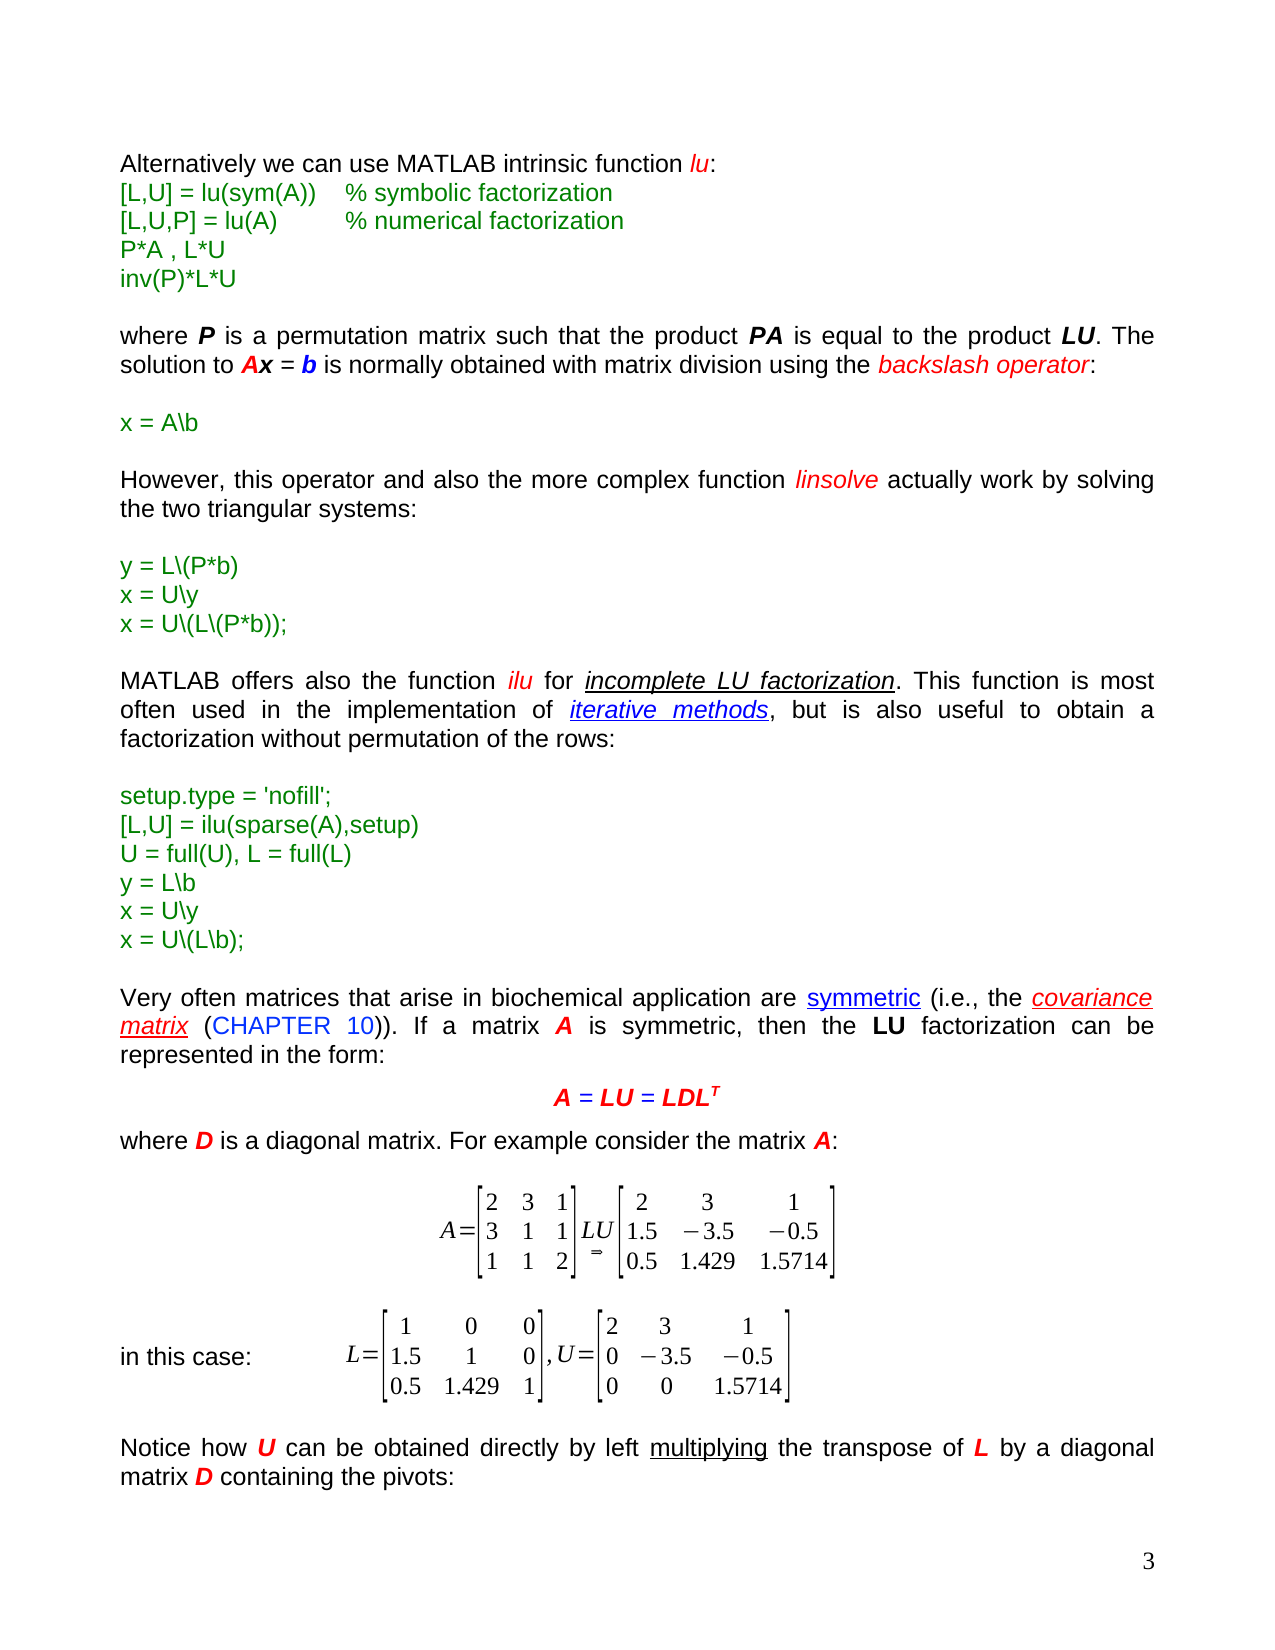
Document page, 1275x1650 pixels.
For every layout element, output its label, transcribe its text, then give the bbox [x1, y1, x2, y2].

text x = A\b [120, 407, 1155, 436]
text [L,U] = ilu(sparse(A),setup) [120, 810, 1155, 839]
text where D is a diagonal matrix. For example consider the matrix A: [120, 1126, 1155, 1155]
text [L,U] = lu(sym(A)) % symbolic factorization [120, 177, 1155, 206]
text A = LU = LDLT [120, 1083, 1155, 1112]
text in this case: [120, 1308, 1155, 1404]
text Notice how U can be obtained directly by left multiplying the transpose of L by a diagonal matrix D containing the pivots: [120, 1433, 1155, 1490]
text y = L\b [120, 867, 1155, 896]
text [L,U,P] = lu(A) % numerical factorization [120, 206, 1155, 235]
text U = full(U), L = full(L) [120, 839, 1155, 867]
text where P is a permutation matrix such that the product PA is equal to the product LU. The solution to Ax = b is normally obtained with matrix division using the backslash operator: [120, 321, 1155, 379]
text x = U\y [120, 580, 1155, 609]
text x = U\(L\b); [120, 925, 1155, 954]
text x = U\(L\(P*b)); [120, 609, 1155, 637]
text setup.type = 'nofill'; [120, 781, 1155, 810]
text P*A , L*U [120, 235, 1155, 264]
text Very often matrices that arise in biochemical application are symmetric (i.e., the covariance matrix (CHAPTER 10)). If a matrix A is symmetric, then the LU factorization can be represented in the form: [120, 982, 1155, 1069]
text y = L\(P*b) [120, 551, 1155, 580]
text Alternatively we can use MATLAB intrinsic function lu: [120, 149, 1155, 177]
text MATLAB offers also the function ilu for incomplete LU factorization. This function is most often used in the implementation of iterative methods, but is also useful to obtain a factorization without permutation of the rows: [120, 666, 1155, 752]
text inv(P)*L*U [120, 264, 1155, 292]
text However, this operator and also the more complex function linsolve actually work by solving the two triangular systems: [120, 465, 1155, 522]
text x = U\y [120, 896, 1155, 925]
